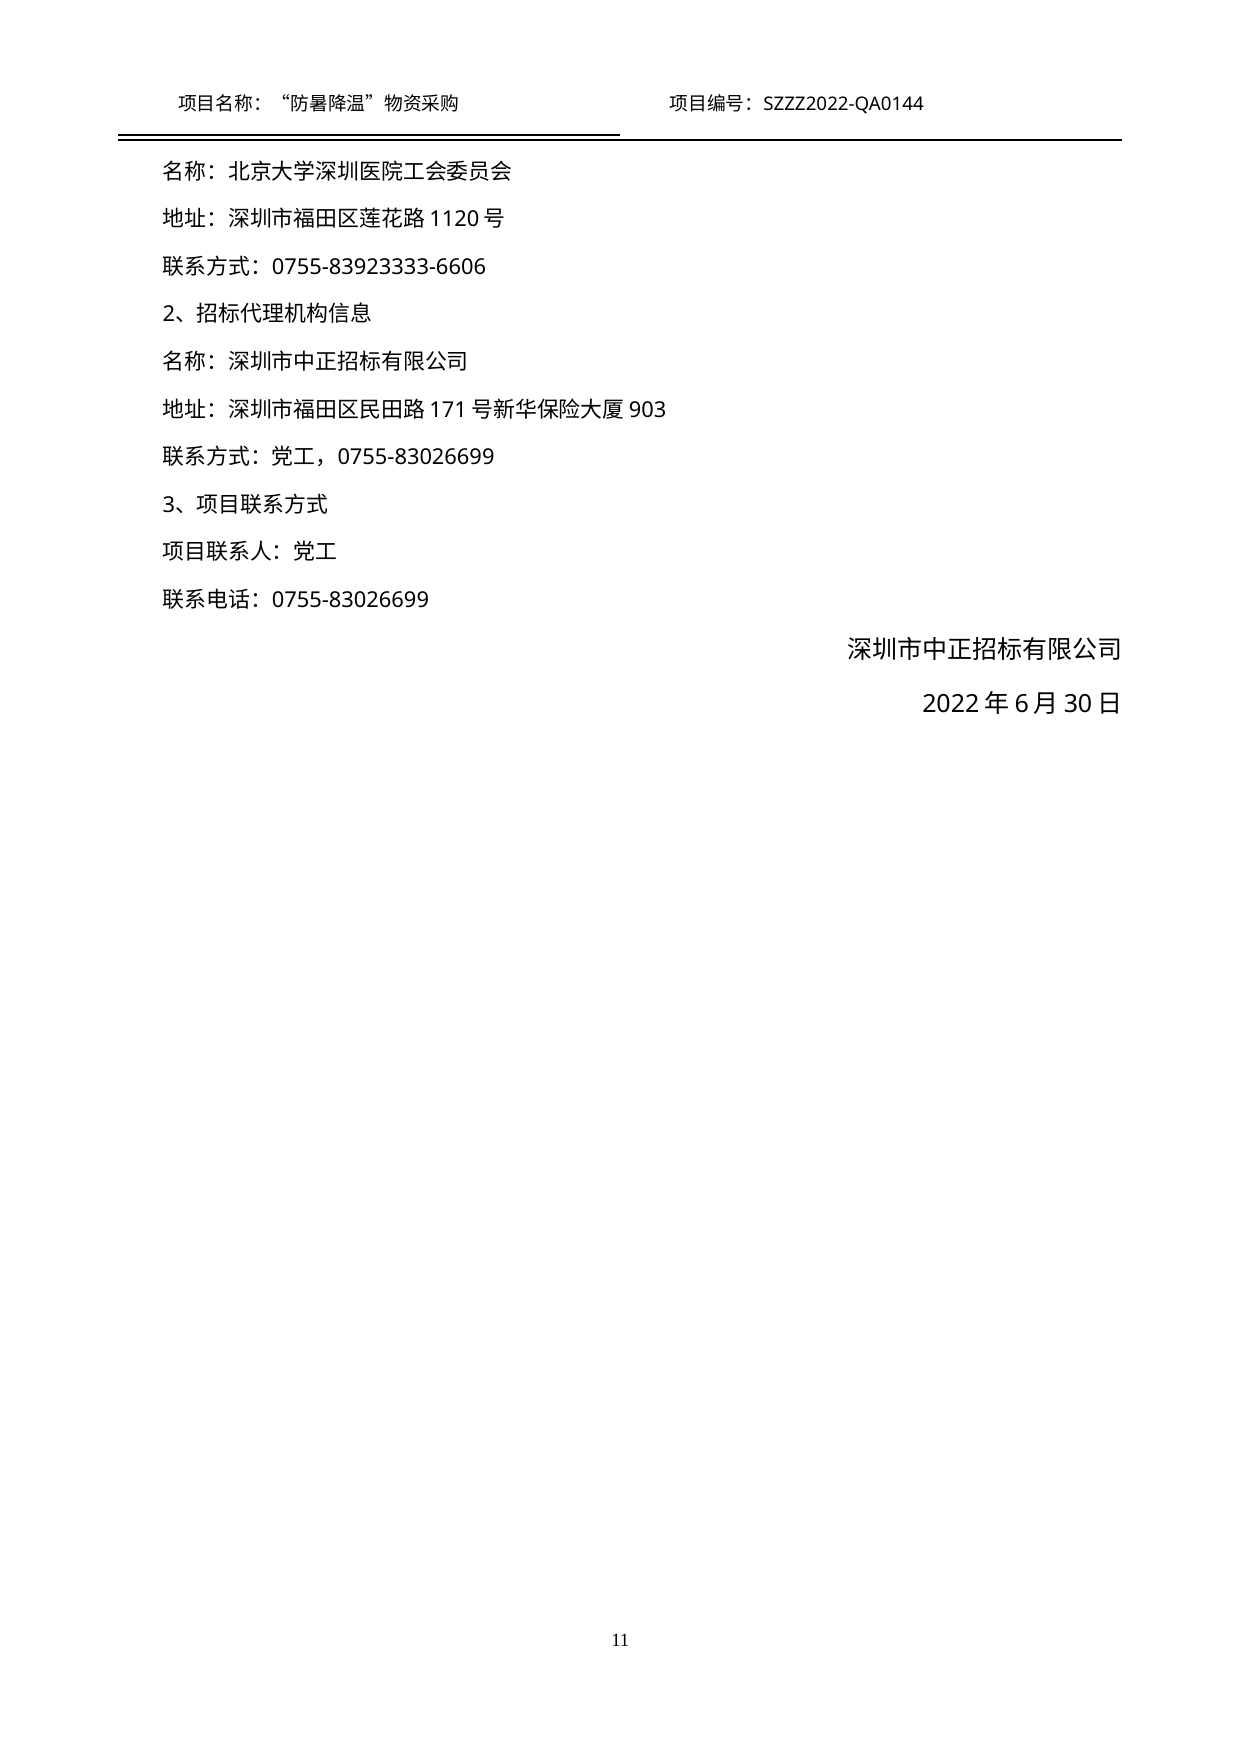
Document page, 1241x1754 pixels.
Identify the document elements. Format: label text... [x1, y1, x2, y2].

text 深圳市中正招标有限公司 [693, 629, 1122, 666]
text 2、招标代理机构信息 [156, 296, 1122, 328]
text 项目联系人：党工 [156, 534, 1122, 566]
text 名称：深圳市中正招标有限公司 [156, 344, 1122, 376]
text 地址：深圳市福田区莲花路1120号 [156, 201, 1122, 233]
text 联系方式：党工，0755-83026699 [156, 439, 1122, 471]
text 名称：北京大学深圳医院工会委员会 [156, 154, 1122, 185]
text 联系方式：0755-83923333-6606 [156, 249, 1122, 281]
text 地址：深圳市福田区民田路171号新华保险大厦903 [156, 392, 1122, 423]
text 3、项目联系方式 [156, 487, 1122, 518]
text 2022年6月30日 [718, 684, 1122, 720]
text 联系电话：0755-83026699 [156, 582, 1122, 614]
